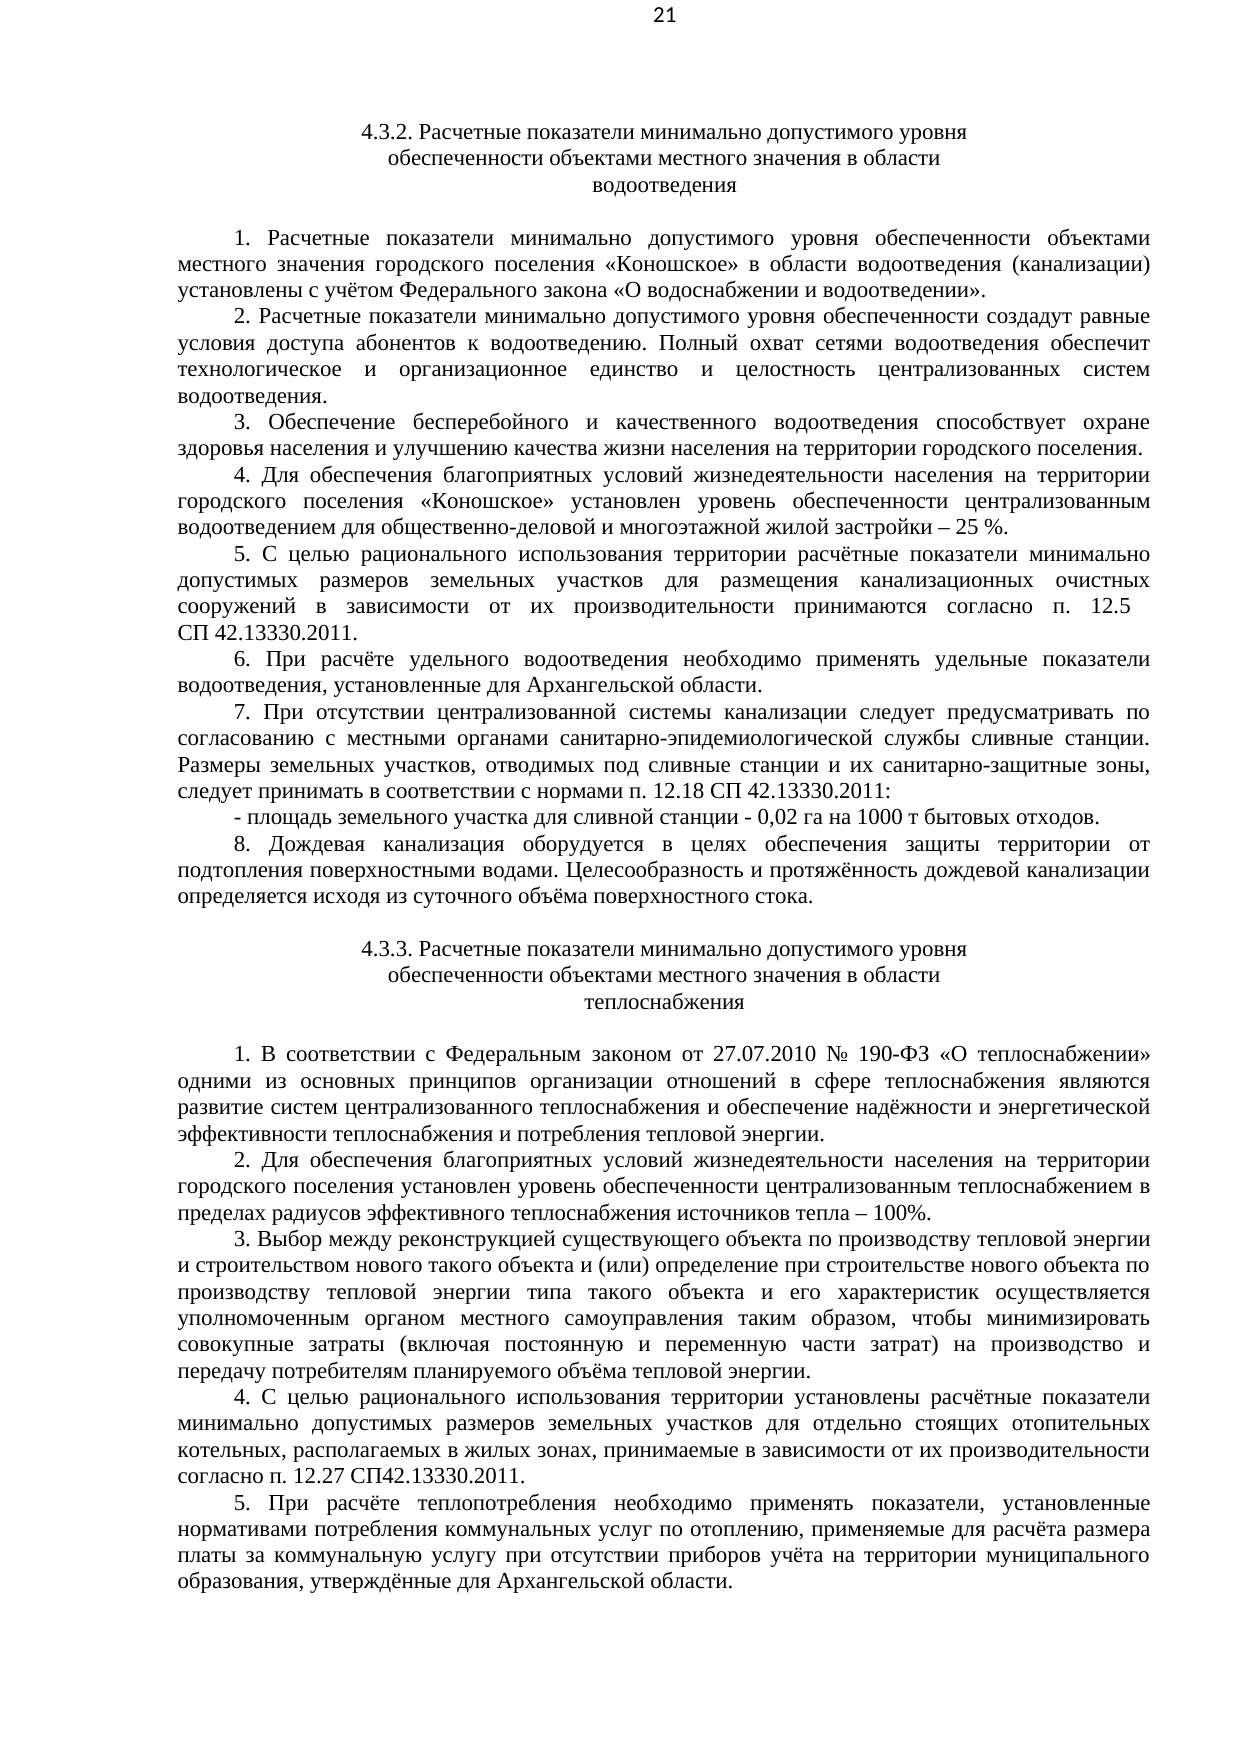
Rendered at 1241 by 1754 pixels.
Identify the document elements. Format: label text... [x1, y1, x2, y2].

text 2. Расчетные показатели минимально допустимого уровня обеспеченности создадут равные условия доступа абонентов к водоотведению. Полный охват сетями водоотведения обеспечит технологическое и организационное единство и целостность централизованных систем водоотведения. [177, 303, 1152, 408]
text 2. Для обеспечения благоприятных условий жизнедеятельности населения на территории городского поселения установлен уровень обеспеченности централизованным теплоснабжением в пределах радиусов эффективного теплоснабжения источников тепла – 100%. [177, 1146, 1152, 1225]
text 7. При отсутствии централизованной системы канализации следует предусматривать по согласованию с местными органами санитарно-эпидемиологической службы сливные станции. Размеры земельных участков, отводимых под сливные станции и их санитарно-защитные зоны, следует принимать в соответствии с нормами п. 12.18 СП 42.13330.2011: [177, 698, 1152, 803]
text 1. В соответствии с Федеральным законом от 27.07.2010 № 190-ФЗ «О теплоснабжении» одними из основных принципов организации отношений в сфере теплоснабжения являются развитие систем централизованного теплоснабжения и обеспечение надёжности и энергетической эффективности теплоснабжения и потребления тепловой энергии. [177, 1041, 1152, 1146]
text обеспеченности объектами местного значения в области [177, 961, 1152, 988]
text 4.3.2. Расчетные показатели минимально допустимого уровня [177, 118, 1152, 144]
text 4. Для обеспечения благоприятных условий жизнедеятельности населения на территории городского поселения «Коношское» установлен уровень обеспеченности централизованным водоотведением для общественно-деловой и многоэтажной жилой застройки – 25 %. [177, 461, 1152, 540]
text 6. При расчёте удельного водоотведения необходимо применять удельные показатели водоотведения, установленные для Архангельской области. [177, 645, 1152, 698]
text 3. Выбор между реконструкцией существующего объекта по производству тепловой энергии и строительством нового такого объекта и (или) определение при строительстве нового объекта по производству тепловой энергии типа такого объекта и его характеристик осуществляется уполномоченным органом местного самоуправления таким образом, чтобы минимизировать совокупные затраты (включая постоянную и переменную части затрат) на производство и передачу потребителям планируемого объёма тепловой энергии. [177, 1225, 1152, 1383]
text теплоснабжения [177, 988, 1152, 1014]
text 8. Дождевая канализация оборудуется в целях обеспечения защиты территории от подтопления поверхностными водами. Целесообразность и протяжённость дождевой канализации определяется исходя из суточного объёма поверхностного стока. [177, 830, 1152, 909]
text 3. Обеспечение бесперебойного и качественного водоотведения способствует охране здоровья населения и улучшению качества жизни населения на территории городского поселения. [177, 408, 1152, 461]
text 5. При расчёте теплопотребления необходимо применять показатели, установленные нормативами потребления коммунальных услуг по отоплению, применяемые для расчёта размера платы за коммунальную услугу при отсутствии приборов учёта на территории муниципального образования, утверждённые для Архангельской области. [177, 1488, 1152, 1594]
text - площадь земельного участка для сливной станции - 0,02 га на 1000 т бытовых отходов. [177, 803, 1152, 830]
text водоотведения [177, 171, 1152, 197]
text 1. Расчетные показатели минимально допустимого уровня обеспеченности объектами местного значения городского поселения «Коношское» в области водоотведения (канализации) установлены с учётом Федерального закона «О водоснабжении и водоотведении». [177, 223, 1152, 303]
text обеспеченности объектами местного значения в области [177, 144, 1152, 171]
text 4.3.3. Расчетные показатели минимально допустимого уровня [177, 935, 1152, 961]
text 5. С целью рационального использования территории расчётные показатели минимально допустимых размеров земельных участков для размещения канализационных очистных сооружений в зависимости от их производительности принимаются согласно п. 12.5 СП 42.13330.2011. [177, 540, 1152, 645]
text 4. С целью рационального использования территории установлены расчётные показатели минимально допустимых размеров земельных участков для отдельно стоящих отопительных котельных, располагаемых в жилых зонах, принимаемые в зависимости от их производительности согласно п. 12.27 СП42.13330.2011. [177, 1383, 1152, 1488]
